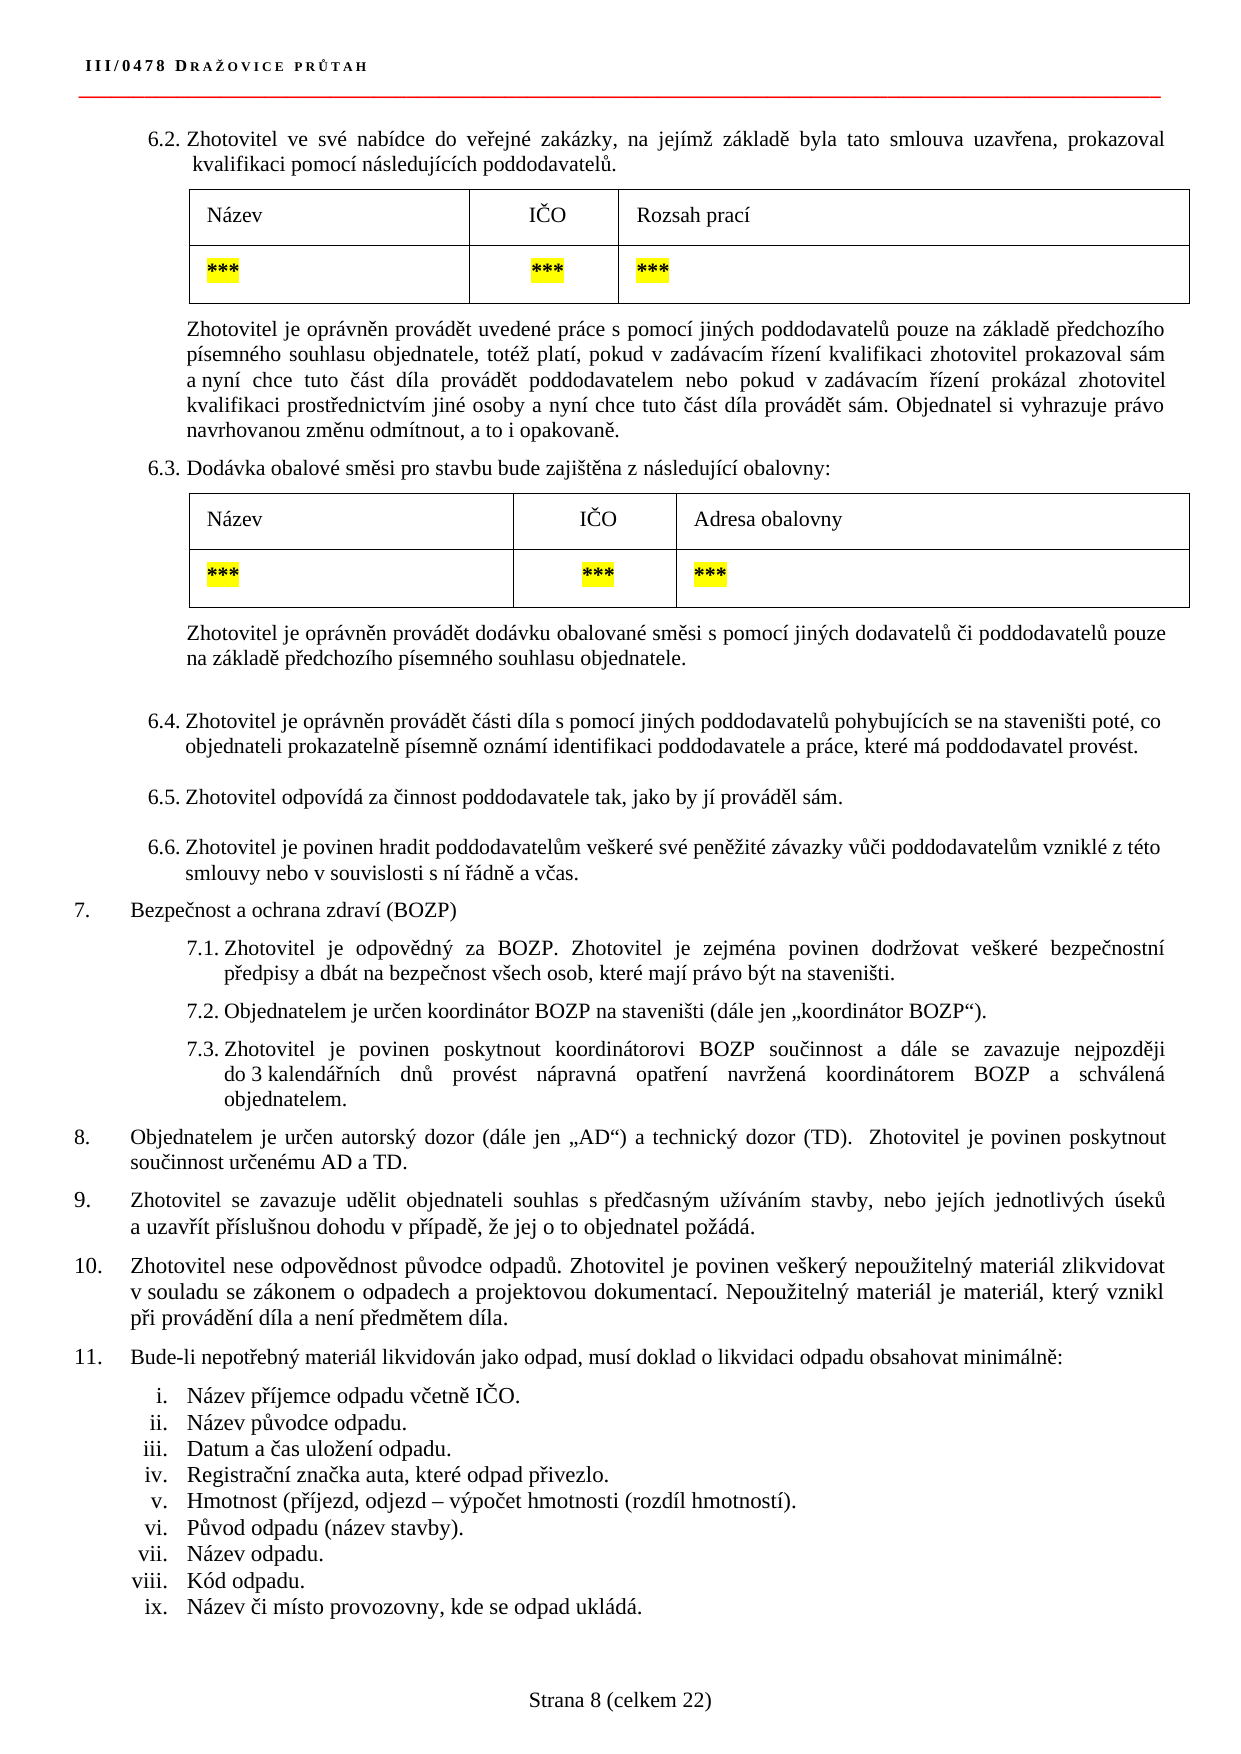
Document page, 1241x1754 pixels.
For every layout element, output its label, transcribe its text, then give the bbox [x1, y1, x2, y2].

list Zhotovitel je odpovědný za BOZP. Zhotovitel je zejména povinen dodržovat veškeré bezpečnostní předpisy a dbát na bezpečnost všech osob, které mají právo být na staveništi. [186, 935, 1166, 985]
table_cell *** [677, 550, 1189, 607]
table_header Název [190, 190, 469, 245]
list Název příjemce odpadu včetně IČO. [168, 1382, 1166, 1408]
table_header IČO [470, 190, 618, 245]
table_header Název [190, 494, 513, 549]
table_cell *** [470, 246, 618, 303]
table_header IČO [514, 494, 676, 549]
list Název či místo provozovny, kde se odpad ukládá. [168, 1593, 1166, 1619]
list Zhotovitel odpovídá za činnost poddodavatele tak, jako by jí prováděl sám. [148, 784, 1166, 809]
list Datum a čas uložení odpadu. [168, 1435, 1166, 1461]
list Zhotovitel ve své nabídce do veřejné zakázky, na jejímž základě byla tato smlouva uzavřena, prokazoval kvalifikaci pomocí následujících poddodavatelů. [148, 126, 1166, 176]
list Název původce odpadu. [168, 1408, 1166, 1435]
list Kód odpadu. [168, 1567, 1166, 1593]
list Zhotovitel je oprávněn provádět části díla s pomocí jiných poddodavatelů pohybujících se na staveništi poté, co objednateli prokazatelně písemně oznámí identifikaci poddodavatele a práce, které má poddodavatel provést. [148, 708, 1166, 759]
list Hmotnost (příjezd, odjezd – výpočet hmotnosti (rozdíl hmotností). [168, 1488, 1166, 1514]
text Zhotovitel je oprávněn provádět uvedené práce s pomocí jiných poddodavatelů pouze na základě předchozího písemného souhlasu objednatele, totéž platí, pokud v zadávacím řízení kvalifikaci zhotovitel prokazoval sám a nyní chce tuto část díla provádět poddodavatelem nebo pokud v zadávacím řízení prokázal zhotovitel kvalifikaci prostřednictvím jiné osoby a nyní chce tuto část díla provádět sám. Objednatel si vyhrazuje právo navrhovanou změnu odmítnout, a to i opakovaně. [186, 316, 1166, 442]
list Objednatelem je určen autorský dozor (dále jen „AD“) a technický dozor (TD). Zhotovitel je povinen poskytnout součinnost určenému AD a TD. [74, 1124, 1166, 1174]
list Zhotovitel je povinen hradit poddodavatelům veškeré své peněžité závazky vůči poddodavatelům vzniklé z této smlouvy nebo v souvislosti s ní řádně a včas. [148, 834, 1166, 885]
text Zhotovitel je oprávněn provádět dodávku obalované směsi s pomocí jiných dodavatelů či poddodavatelů pouze na základě předchozího písemného souhlasu objednatele. [186, 620, 1166, 671]
table_cell *** [619, 246, 1189, 303]
list Název odpadu. [168, 1540, 1166, 1567]
table_cell *** [190, 246, 469, 303]
list Objednatelem je určen koordinátor BOZP na staveništi (dále jen „koordinátor BOZP“). [186, 998, 1166, 1023]
table_header Adresa obalovny [677, 494, 1189, 549]
list Bezpečnost a ochrana zdraví (BOZP) [74, 897, 1166, 922]
list Původ odpadu (název stavby). [168, 1514, 1166, 1540]
list Zhotovitel se zavazuje udělit objednateli souhlas s předčasným užíváním stavby, nebo jejích jednotlivých úseků a uzavřít příslušnou dohodu v případě, že jej o to objednatel požádá. [74, 1187, 1166, 1239]
list Zhotovitel je povinen poskytnout koordinátorovi BOZP součinnost a dále se zavazuje nejpozději do 3 kalendářních dnů provést nápravná opatření navržená koordinátorem BOZP a schválená objednatelem. [186, 1036, 1166, 1111]
table_header Rozsah prací [619, 190, 1189, 245]
list Zhotovitel nese odpovědnost původce odpadů. Zhotovitel je povinen veškerý nepoužitelný materiál zlikvidovat v souladu se zákonem o odpadech a projektovou dokumentací. Nepoužitelný materiál je materiál, který vznikl při provádění díla a není předmětem díla. [74, 1252, 1166, 1331]
list Dodávka obalové směsi pro stavbu bude zajištěna z následující obalovny: [148, 455, 1166, 480]
list Bude-li nepotřebný materiál likvidován jako odpad, musí doklad o likvidaci odpadu obsahovat minimálně: [74, 1343, 1166, 1370]
table_cell *** [190, 550, 513, 607]
table_cell *** [514, 550, 676, 607]
list Registrační značka auta, které odpad přivezlo. [168, 1461, 1166, 1488]
